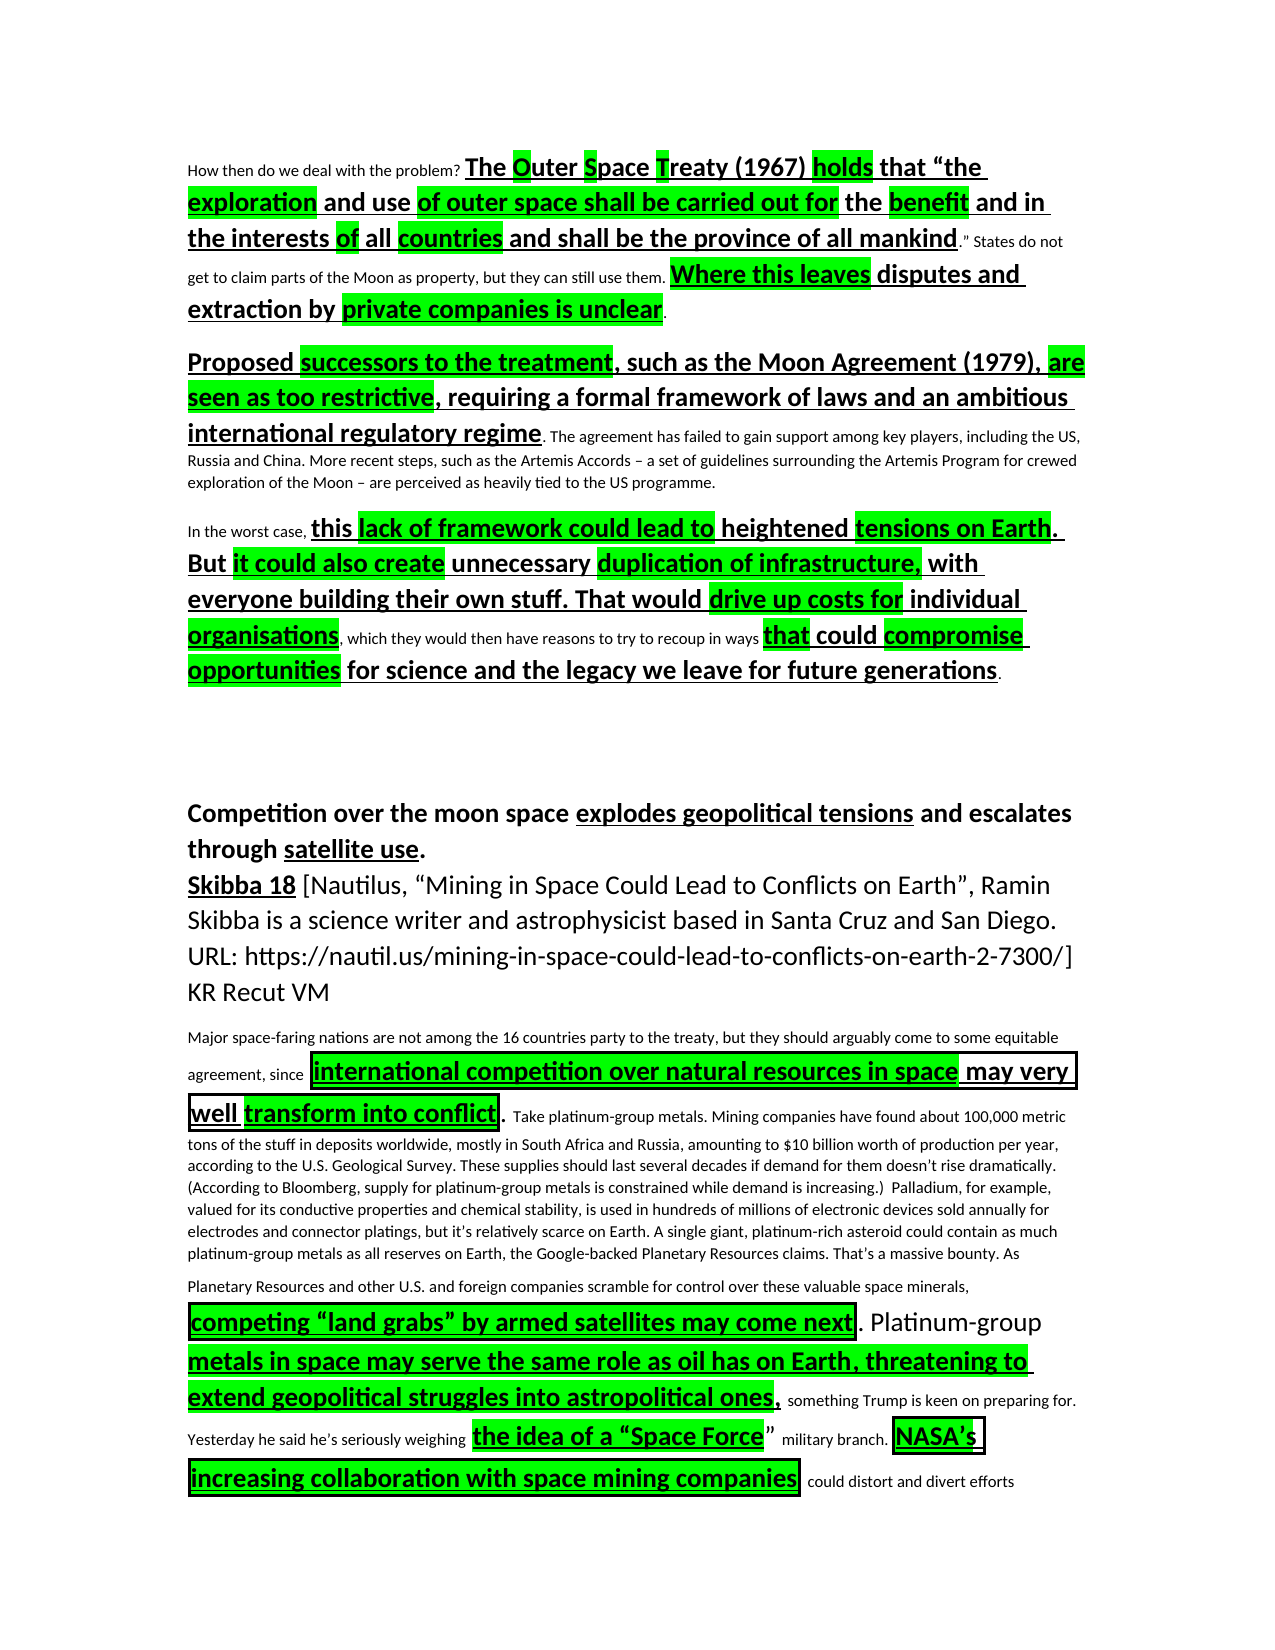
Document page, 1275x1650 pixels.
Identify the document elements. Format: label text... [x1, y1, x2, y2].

text In the worst case, this lack of framework could lead to heightened tensions on Earth. But it could also create unnecessary duplication of infrastructure, with everyone building their own stuff. That would drive up costs for individual organisations, which they would then have reasons to try to recoup in ways that could compromise opportunities for science and the legacy we leave for future generations. [187, 511, 1087, 687]
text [187, 1027, 1087, 1497]
text Skibba 18 [Nautilus, “Mining in Space Could Lead to Conflicts on Earth”, Ramin Skibba is a science writer and astrophysicist based in Santa Cruz and San Diego. URL: https://nautil.us/mining-in-space-could-lead-to-conflicts-on-earth-2-7300/] KR Recut VM [187, 868, 1087, 1008]
subtitle Competition over the moon space explodes geopolitical tensions and escalates through satellite use. [187, 797, 1087, 865]
text Proposed successors to the treatment, such as the Moon Agreement (1979), are seen as too restrictive, requiring a formal framework of laws and an ambitious international regulatory regime. The agreement has failed to gain support among key players, including the US, Russia and China. More recent steps, such as the Artemis Accords – a set of guidelines surrounding the Artemis Program for crewed exploration of the Moon – are perceived as heavily tied to the US programme. [187, 345, 1087, 493]
text How then do we deal with the problem? The Outer Space Treaty (1967) holds that “the exploration and use of outer space shall be carried out for the benefit and in the interests of all countries and shall be the province of all mankind.” States do not get to claim parts of the Moon as property, but they can still use them. Where this leaves disputes and extraction by private companies is unclear. [187, 150, 1087, 326]
